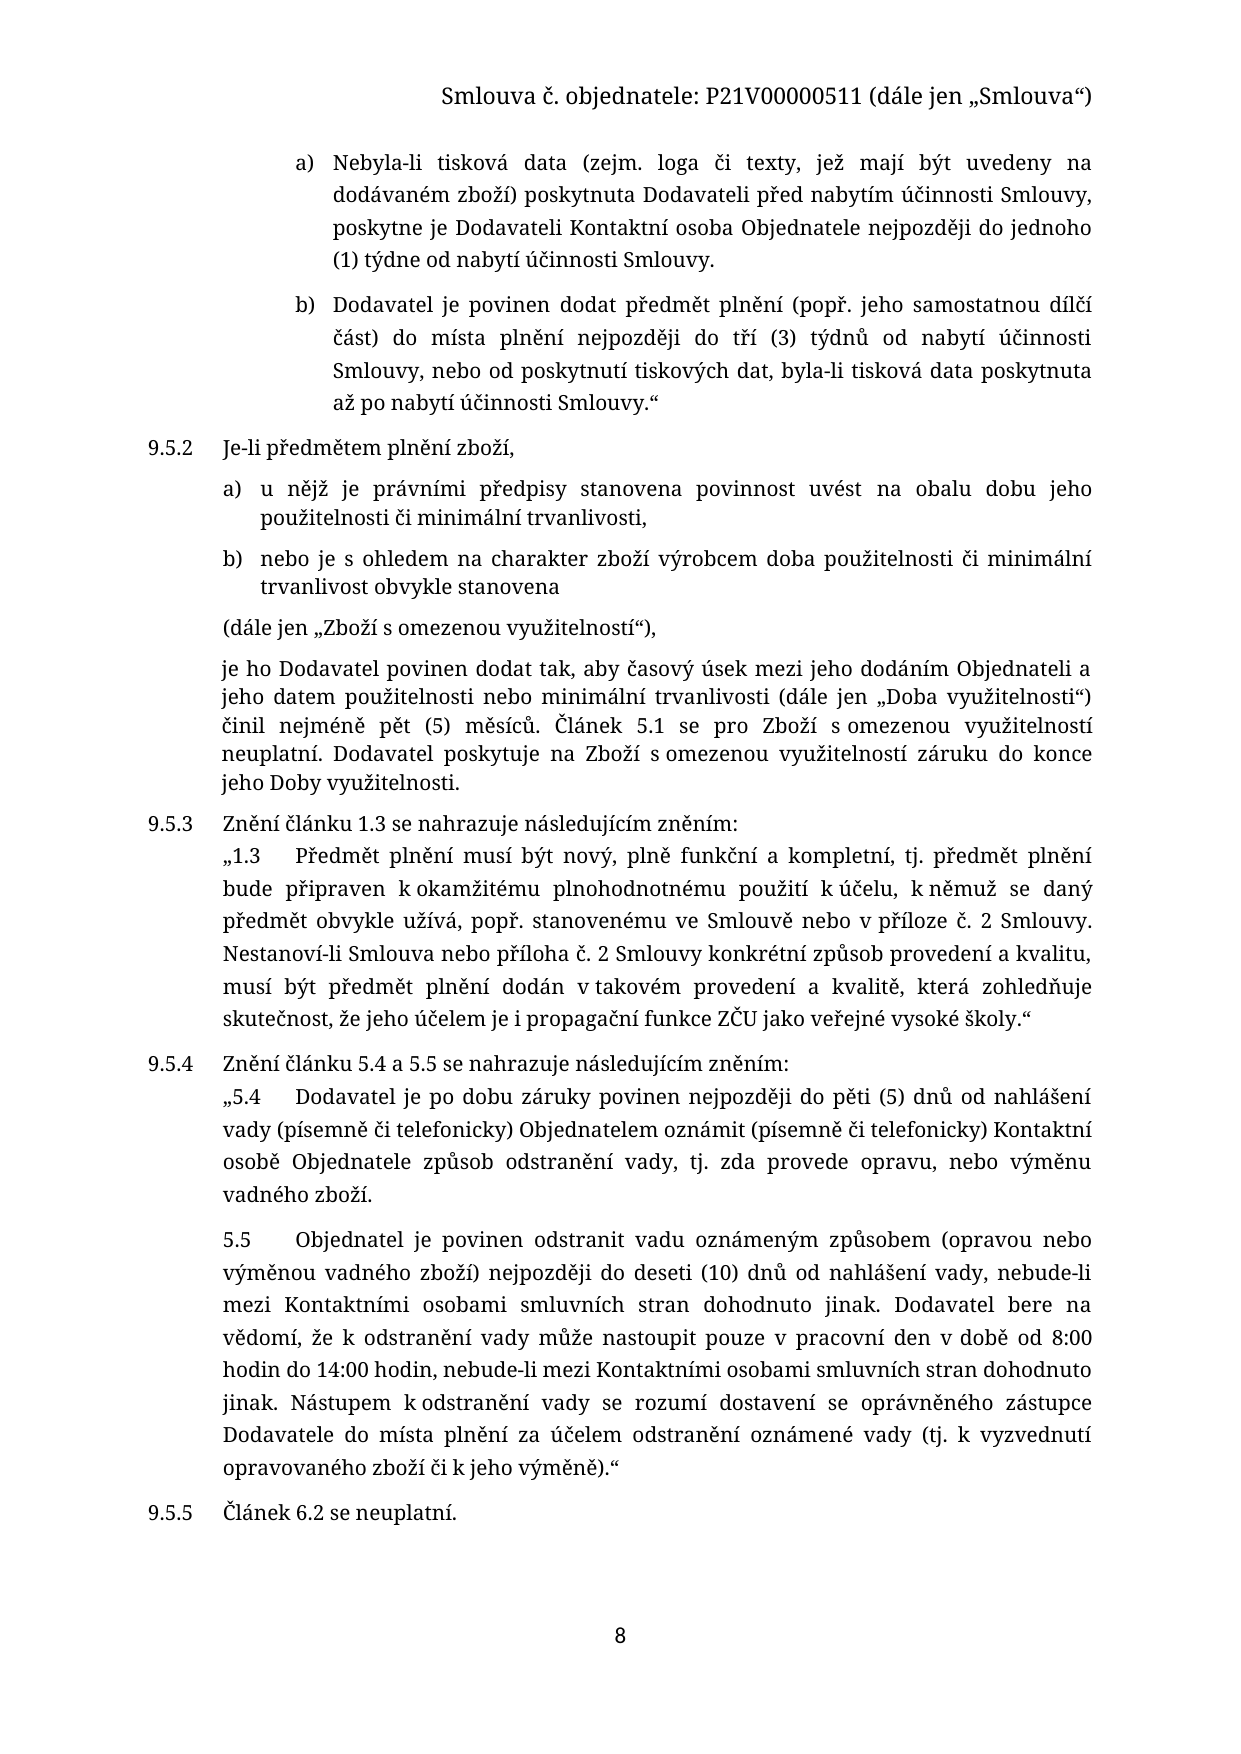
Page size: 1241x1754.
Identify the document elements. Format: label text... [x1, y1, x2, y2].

list „5.4 Dodavatel je po dobu záruky povinen nejpozději do pěti (5) dnů od nahlášení vady (písemně či telefonicky) Objednatelem oznámit (písemně či telefonicky) Kontaktní osobě Objednatele způsob odstranění vady, tj. zda provede opravu, nebo výměnu vadného zboží. [223, 1082, 1093, 1208]
list Článek 6.2 se neuplatní. [148, 1498, 1093, 1527]
list Dodavatel je povinen dodat předmět plnění (popř. jeho samostatnou dílčí část) do místa plnění nejpozději do tří (3) týdnů od nabytí účinnosti Smlouvy, nebo od poskytnutí tiskových dat, byla-li tisková data poskytnuta až po nabytí účinnosti Smlouvy.“ [295, 291, 1093, 417]
list 5.5 Objednatel je povinen odstranit vadu oznámeným způsobem (opravou nebo výměnou vadného zboží) nejpozději do deseti (10) dnů od nahlášení vady, nebude-li mezi Kontaktními osobami smluvních stran dohodnuto jinak. Dodavatel bere na vědomí, že k odstranění vady může nastoupit pouze v pracovní den v době od 8:00 hodin do 14:00 hodin, nebude-li mezi Kontaktními osobami smluvních stran dohodnuto jinak. Nástupem k odstranění vady se rozumí dostavení se oprávněného zástupce Dodavatele do místa plnění za účelem odstranění oznámené vady (tj. k vyzvednutí opravovaného zboží či k jeho výměně).“ [223, 1225, 1093, 1482]
list nebo je s ohledem na charakter zboží výrobcem doba použitelnosti či minimální trvanlivost obvykle stanovena [223, 544, 1093, 601]
list „1.3 Předmět plnění musí být nový, plně funkční a kompletní, tj. předmět plnění bude připraven k okamžitému plnohodnotnému použití k účelu, k němuž se daný předmět obvykle užívá, popř. stanovenému ve Smlouvě nebo v příloze č. 2 Smlouvy. Nestanoví-li Smlouva nebo příloha č. 2 Smlouvy konkrétní způsob provedení a kvalitu, musí být předmět plnění dodán v takovém provedení a kvalitě, která zohledňuje skutečnost, že jeho účelem je i propagační funkce ZČU jako veřejné vysoké školy.“ [223, 841, 1093, 1033]
text (dále jen „Zboží s omezenou využitelností“), [223, 613, 1093, 642]
list Je-li předmětem plnění zboží, [148, 433, 1093, 462]
list u nějž je právními předpisy stanovena povinnost uvést na obalu dobu jeho použitelnosti či minimální trvanlivosti, [223, 474, 1093, 531]
text je ho Dodavatel povinen dodat tak, aby časový úsek mezi jeho dodáním Objednateli a jeho datem použitelnosti nebo minimální trvanlivosti (dále jen „Doba využitelnosti“) činil nejméně pět (5) měsíců. Článek 5.1 se pro Zboží s omezenou využitelností neuplatní. Dodavatel poskytuje na Zboží s omezenou využitelností záruku do konce jeho Doby využitelnosti. [221, 654, 1093, 796]
list Znění článku 1.3 se nahrazuje následujícím zněním: [148, 809, 1093, 837]
list Znění článku 5.4 a 5.5 se nahrazuje následujícím zněním: [148, 1049, 1093, 1078]
list Nebyla-li tisková data (zejm. loga či texty, jež mají být uvedeny na dodávaném zboží) poskytnuta Dodavateli před nabytím účinnosti Smlouvy, poskytne je Dodavateli Kontaktní osoba Objednatele nejpozději do jednoho (1) týdne od nabytí účinnosti Smlouvy. [295, 148, 1093, 274]
